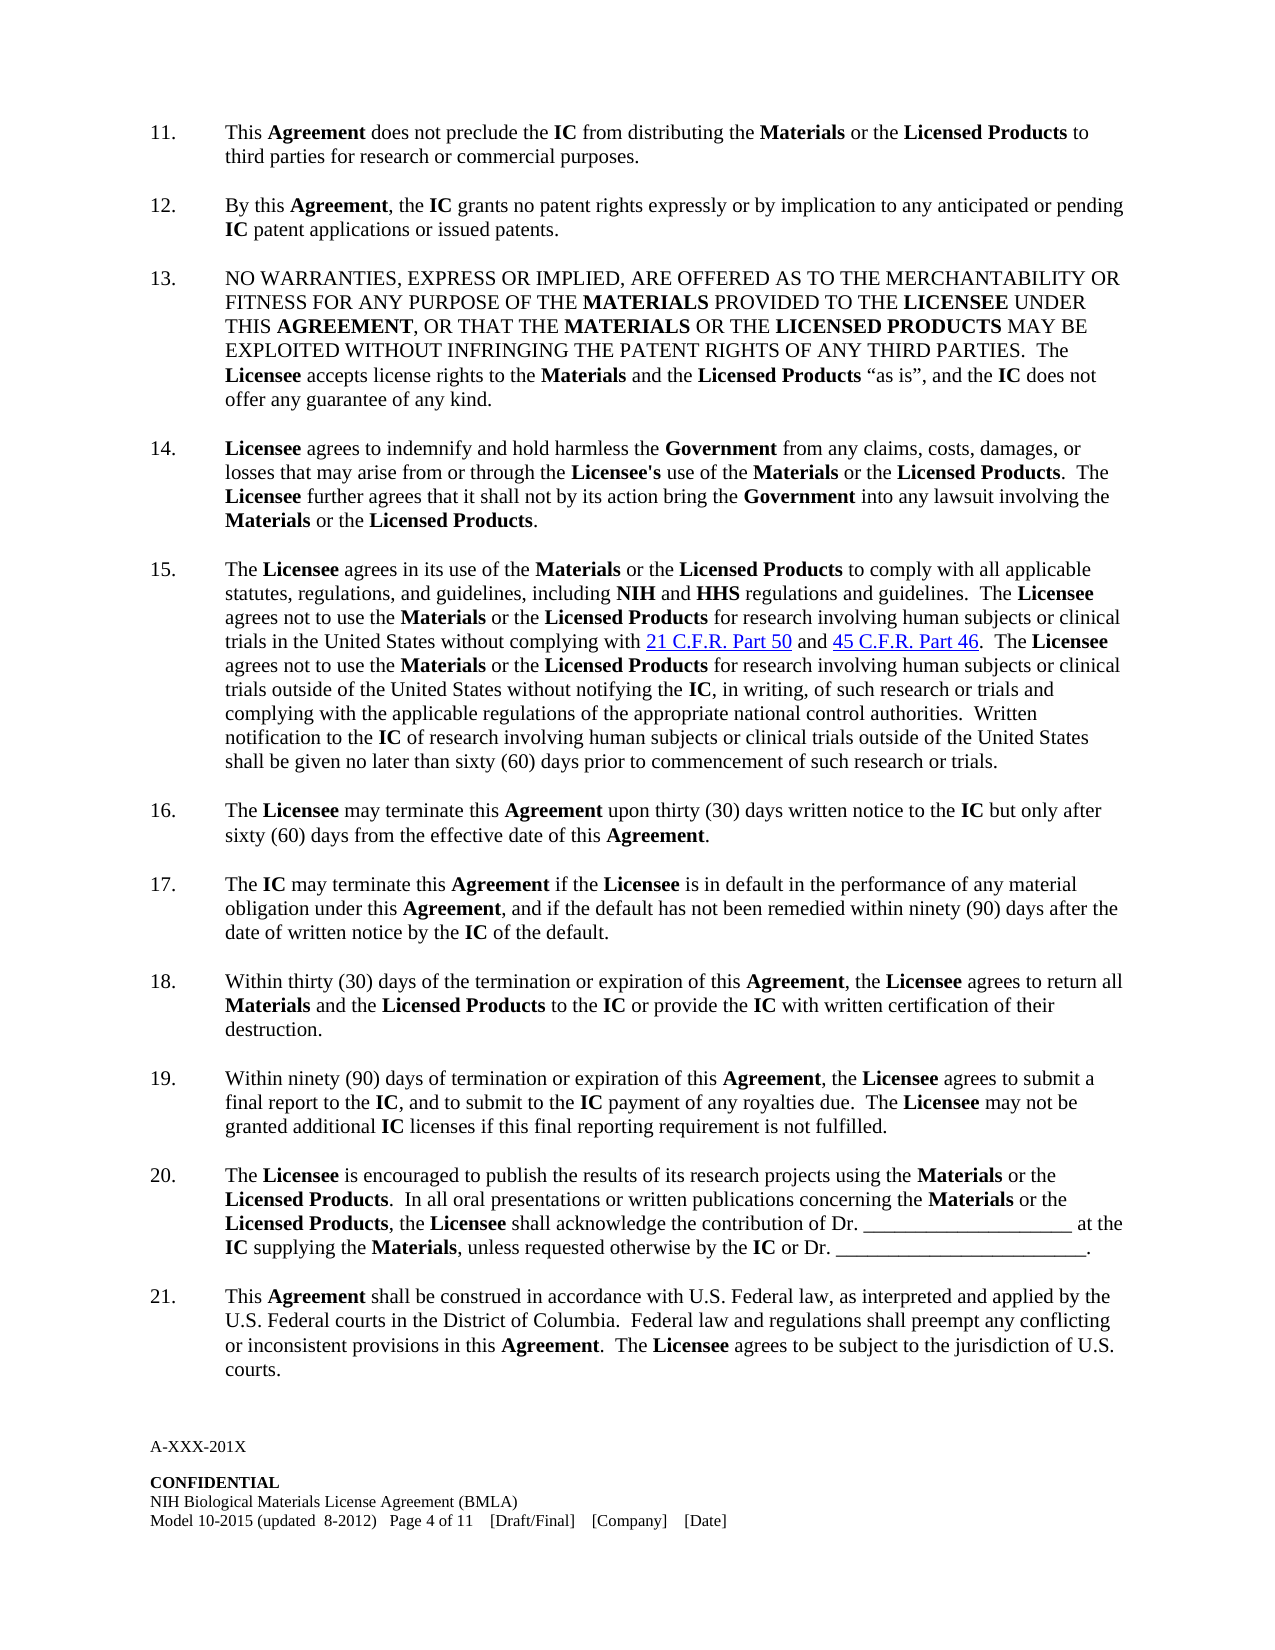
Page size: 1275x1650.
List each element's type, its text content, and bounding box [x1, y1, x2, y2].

text The Licensee may terminate this Agreement upon thirty (30) days written notice to the IC but only after sixty (60) days from the effective date of this Agreement. [150, 798, 1125, 847]
text This Agreement does not preclude the IC from distributing the Materials or the Licensed Products to third parties for research or commercial purposes. [150, 120, 1125, 168]
text Within ninety (90) days of termination or expiration of this Agreement, the Licensee agrees to submit a final report to the IC, and to submit to the IC payment of any royalties due. The Licensee may not be granted additional IC licenses if this final reporting requirement is not fulfilled. [150, 1066, 1125, 1138]
text The IC may terminate this Agreement if the Licensee is in default in the performance of any material obligation under this Agreement, and if the default has not been remedied within ninety (90) days after the date of written notice by the IC of the default. [150, 872, 1125, 944]
text By this Agreement, the IC grants no patent rights expressly or by implication to any anticipated or pending IC patent applications or issued patents. [150, 193, 1125, 241]
text This Agreement shall be construed in accordance with U.S. Federal law, as interpreted and applied by the U.S. Federal courts in the . Federal law and regulations shall preempt any conflicting or inconsistent provisions in this Agreement. The Licensee agrees to be subject to the jurisdiction of U.S. courts. [150, 1284, 1125, 1381]
text NO WARRANTIES, EXPRESS OR IMPLIED, ARE OFFERED AS TO THE MERCHANTABILITY OR FITNESS FOR ANY PURPOSE OF THE MATERIALS PROVIDED TO THE LICENSEE UNDER THIS AGREEMENT, OR THAT THE MATERIALS OR THE LICENSED PRODUCTS MAY BE EXPLOITED WITHOUT INFRINGING THE PATENT RIGHTS OF ANY THIRD PARTIES. The Licensee accepts license rights to the Materials and the Licensed Products “as is”, and the IC does not offer any guarantee of any kind. [150, 266, 1125, 411]
text Licensee agrees to indemnify and hold harmless the Government from any claims, costs, damages, or losses that may arise from or through the Licensee's use of the Materials or the Licensed Products. The Licensee further agrees that it shall not by its action bring the Government into any lawsuit involving the Materials or the Licensed Products. [150, 436, 1125, 532]
text Within thirty (30) days of the termination or expiration of this Agreement, the Licensee agrees to return all Materials and the Licensed Products to the IC or provide the IC with written certification of their destruction. [150, 969, 1125, 1041]
text The Licensee is encouraged to publish the results of its research projects using the Materials or the Licensed Products. In all oral presentations or written publications concerning the Materials or the Licensed Products, the Licensee shall acknowledge the contribution of Dr. ____________________ at the IC supplying the Materials, unless requested otherwise by the IC or Dr. ________________________. [150, 1163, 1125, 1259]
text The Licensee agrees in its use of the Materials or the Licensed Products to comply with all applicable statutes, regulations, and guidelines, including NIH and HHS regulations and guidelines. The Licensee agrees not to use the Materials or the Licensed Products for research involving human subjects or clinical trials in the United States without complying with 21 C.F.R. Part 50 and 45 C.F.R. Part 46. The Licensee agrees not to use the Materials or the Licensed Products for research involving human subjects or clinical trials outside of the United States without notifying the IC, in writing, of such research or trials and complying with the applicable regulations of the appropriate national control authorities. Written notification to the IC of research involving human subjects or clinical trials outside of the United States shall be given no later than sixty (60) days prior to commencement of such research or trials. [150, 557, 1125, 773]
